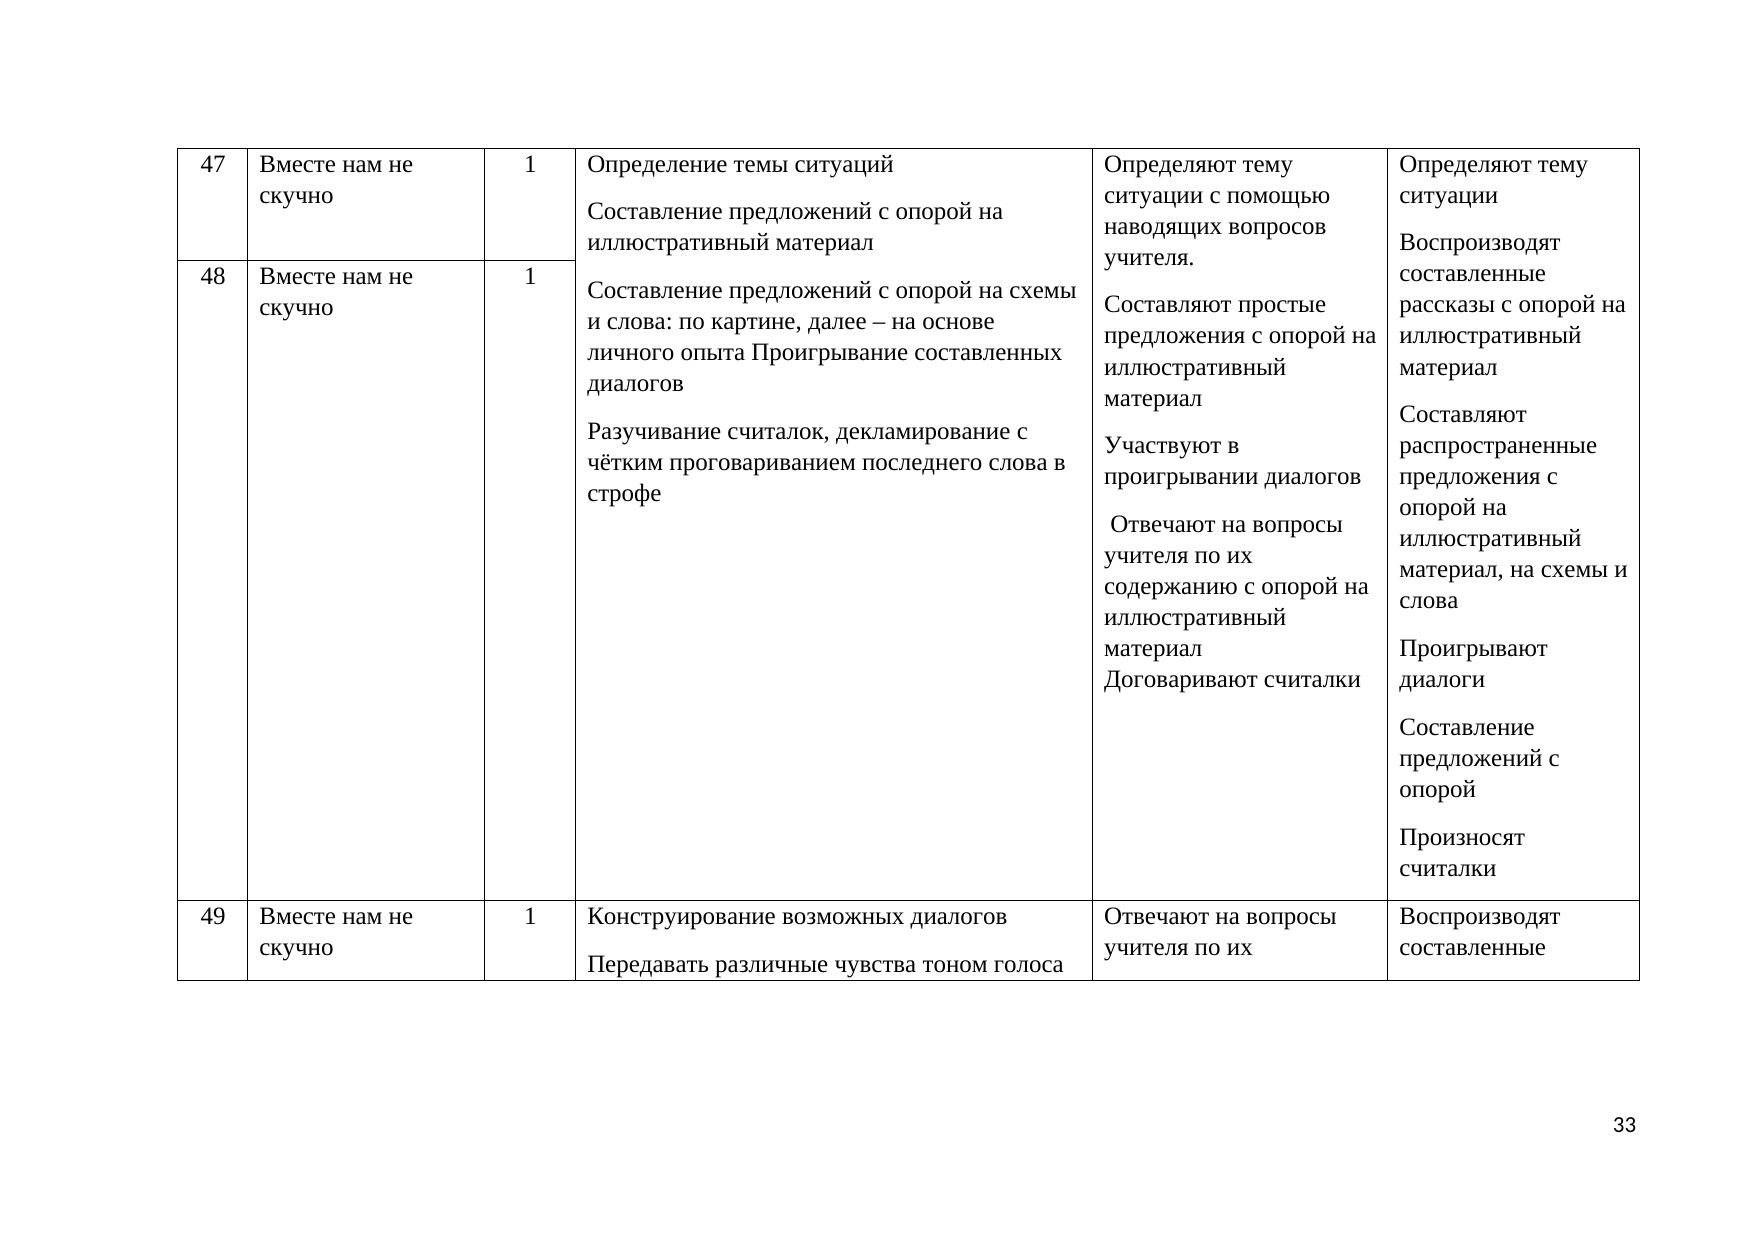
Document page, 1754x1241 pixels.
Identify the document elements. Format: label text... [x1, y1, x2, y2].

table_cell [1388, 901, 1639, 980]
table_cell Вместе нам не скучно [248, 261, 484, 900]
table_cell 1 [485, 149, 575, 260]
table_cell 1 [485, 261, 575, 900]
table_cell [576, 901, 1092, 980]
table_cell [248, 901, 484, 980]
table_cell 47 [178, 149, 247, 260]
table_cell 1 [485, 901, 575, 980]
table_cell Определяют тему ситуации Воспроизводят составленные рассказы с опорой на иллюстративный материал Составляют распространенные предложения с опорой на иллюстративный материал, на схемы и слова Проигрывают диалоги Составление предложений с опорой Произносят считалки [1388, 149, 1639, 900]
table_cell Вместе нам не скучно [248, 149, 484, 260]
table_cell Определяют тему ситуации с помощью наводящих вопросов учителя. Составляют простые предложения с опорой на иллюстративный материал Участвуют в проигрывании диалогов Отвечают на вопросы учителя по их содержанию с опорой на иллюстративный материал Договаривают считалки [1093, 149, 1387, 900]
table_cell Определение темы ситуаций Составление предложений с опорой на иллюстративный материал Составление предложений с опорой на схемы и слова: по картине, далее – на основе личного опыта Проигрывание составленных диалогов Разучивание считалок, декламирование с чётким проговариванием последнего слова в строфе [576, 149, 1092, 900]
table_cell 49 [178, 901, 247, 980]
table_cell 48 [178, 261, 247, 900]
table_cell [1093, 901, 1387, 980]
